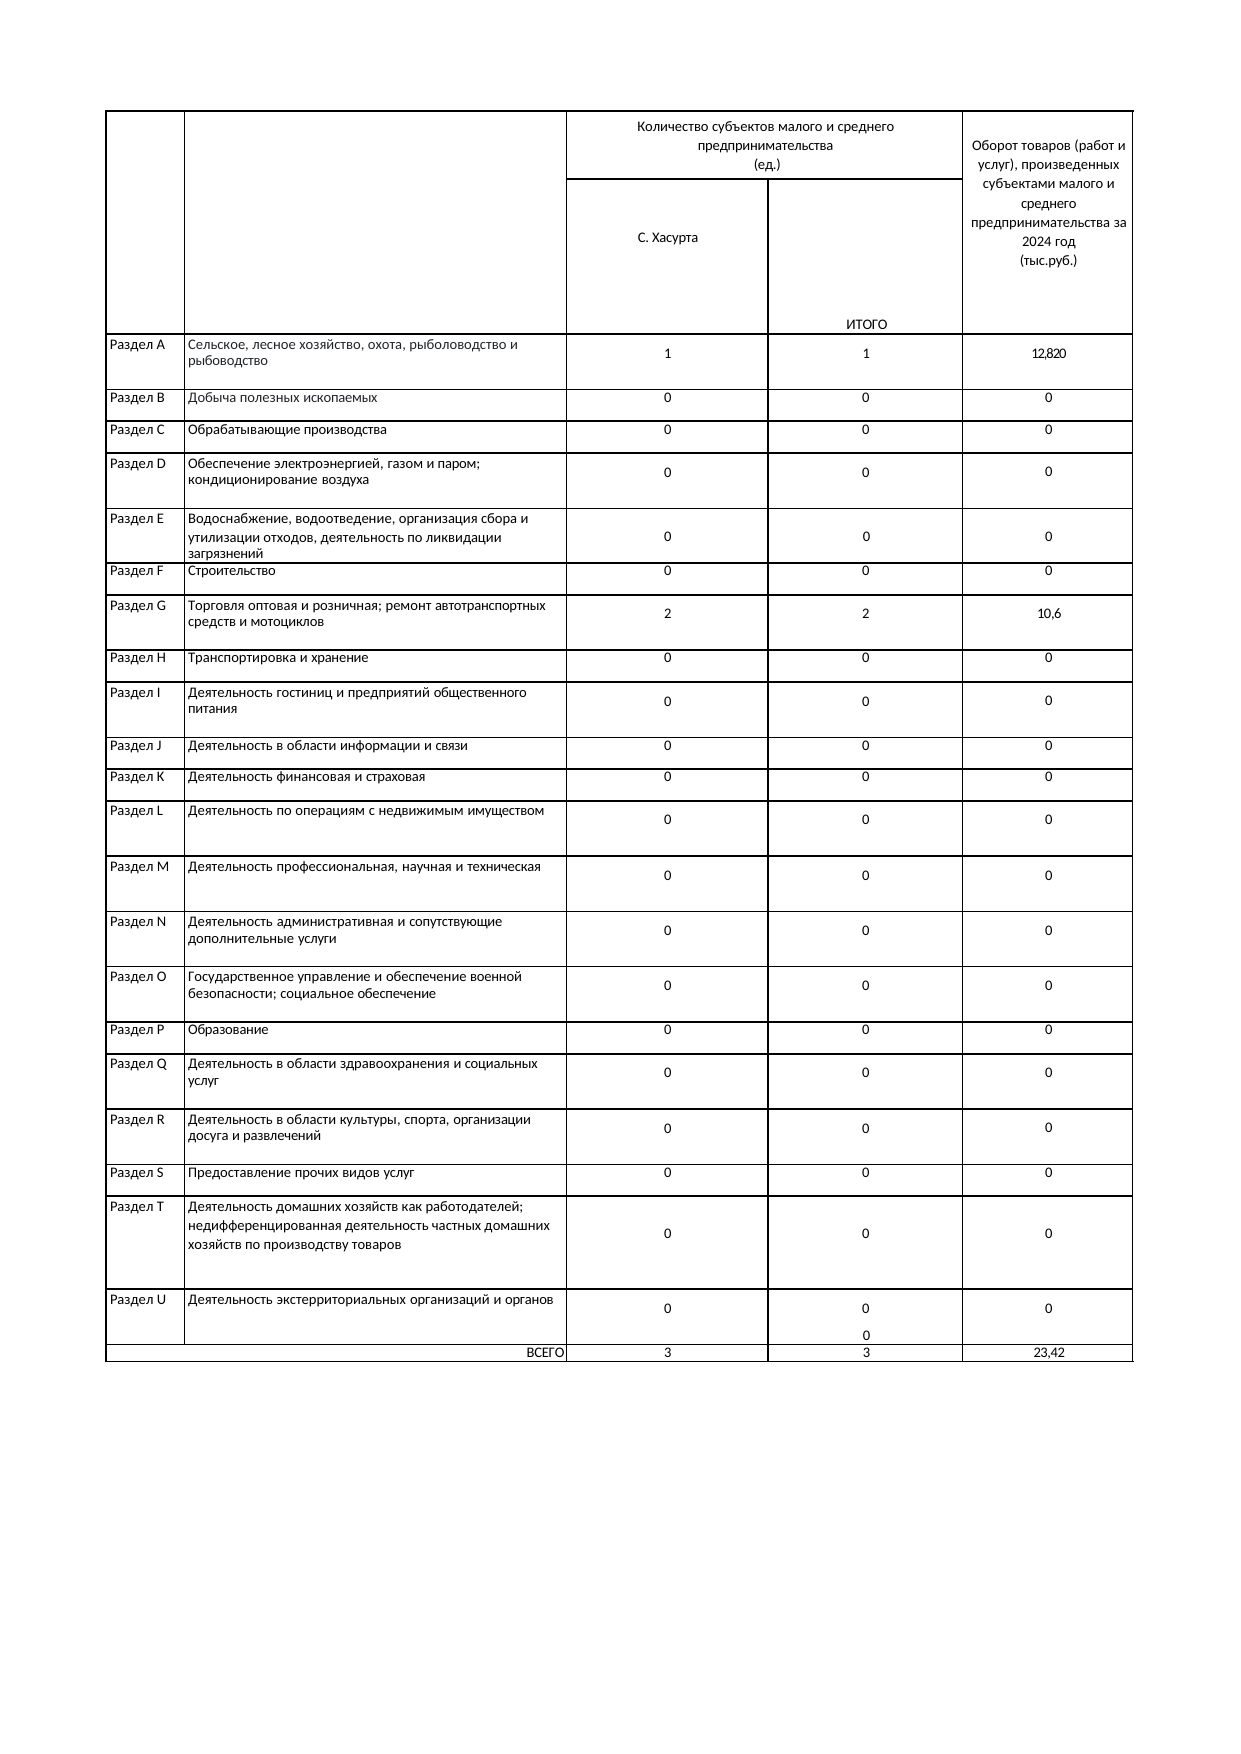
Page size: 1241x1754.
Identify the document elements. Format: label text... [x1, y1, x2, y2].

table_cell ИТОГО [769, 180, 962, 333]
table_cell 0 [769, 802, 962, 855]
table_cell 1 [567, 335, 767, 389]
table_cell Торговля оптовая и розничная; ремонт автотранспортных средств и мотоциклов [185, 596, 566, 649]
table_cell Раздел В [107, 390, 184, 420]
table_cell 0 [769, 651, 962, 681]
table_cell Раздел F [107, 564, 184, 594]
table_cell Раздел N [107, 912, 184, 966]
table_cell 0 [769, 422, 962, 452]
table_cell 0 [963, 1023, 1132, 1053]
table_cell Раздел U [107, 1290, 184, 1344]
table_cell 3 [567, 1345, 767, 1361]
table_cell Водоснабжение, водоотведение, организация сбора и утилизации отходов, деятельность по ликвидации загрязнений [185, 509, 566, 562]
table_cell Деятельность в области информации и связи [185, 738, 566, 768]
table_cell 0 0 [769, 1290, 962, 1344]
table_cell 0 [567, 1023, 767, 1053]
table_cell 0 [567, 738, 767, 768]
table_cell 0 [567, 967, 767, 1021]
table_cell 0 [963, 454, 1132, 507]
table_cell 0 [963, 1055, 1132, 1108]
table_cell 0 [963, 651, 1132, 681]
table_cell 2 [769, 596, 962, 649]
table_cell Раздел T [107, 1197, 184, 1288]
table_cell Деятельность профессиональная, научная и техническая [185, 857, 566, 911]
table_header Оборот товаров (работ и услуг), произведенных субъектами малого и среднего предпринимательства за 2024 год (тыс.руб.) [963, 112, 1132, 333]
table_cell 0 [963, 967, 1132, 1021]
table_cell 0 [769, 1197, 962, 1288]
table_cell 0 [567, 509, 767, 562]
table_cell 23,42 [963, 1345, 1132, 1361]
table_cell Раздел R [107, 1110, 184, 1163]
table_cell Раздел S [107, 1165, 184, 1195]
table_cell 0 [963, 564, 1132, 594]
table_cell Раздел O [107, 967, 184, 1021]
table_cell 0 [963, 1290, 1132, 1344]
table_cell Раздел M [107, 857, 184, 911]
table_cell 0 [567, 683, 767, 736]
table_cell 0 [963, 683, 1132, 736]
table_cell 0 [769, 912, 962, 966]
table_cell Раздел P [107, 1023, 184, 1053]
table_cell Раздел J [107, 738, 184, 768]
table_cell 0 [567, 802, 767, 855]
table_cell 0 [567, 1290, 767, 1344]
table_cell 1 [769, 335, 962, 389]
table_cell Раздел Q [107, 1055, 184, 1108]
table_cell Раздел H [107, 651, 184, 681]
table_cell Раздел K [107, 770, 184, 800]
table_cell Предоставление прочих видов услуг [185, 1165, 566, 1195]
table_cell 0 [567, 857, 767, 911]
table_cell 0 [769, 1165, 962, 1195]
table_cell 0 [769, 1055, 962, 1108]
table_cell 0 [963, 802, 1132, 855]
table_cell 0 [567, 454, 767, 507]
table_cell Транспортировка и хранение [185, 651, 566, 681]
table_cell 0 [567, 564, 767, 594]
table_cell Раздел E [107, 509, 184, 562]
table_cell 0 [769, 1023, 962, 1053]
table_cell 0 [567, 1197, 767, 1288]
table_cell Деятельность по операциям с недвижимым имуществом [185, 802, 566, 855]
table_cell 0 [567, 1165, 767, 1195]
table_cell Деятельность административная и сопутствующие дополнительные услуги [185, 912, 566, 966]
table_cell 12,820 [963, 335, 1132, 389]
table_cell 0 [769, 857, 962, 911]
table_cell Деятельность финансовая и страховая [185, 770, 566, 800]
table_cell 0 [769, 454, 962, 507]
table_cell 0 [567, 770, 767, 800]
table_cell 0 [567, 912, 767, 966]
table_cell Деятельность в области здравоохранения и социальных услуг [185, 1055, 566, 1108]
table_cell 0 [769, 564, 962, 594]
table_cell Деятельность в области культуры, спорта, организации досуга и развлечений [185, 1110, 566, 1163]
table_cell Деятельность гостиниц и предприятий общественного питания [185, 683, 566, 736]
table_cell Добыча полезных ископаемых [185, 390, 566, 420]
table_cell 0 [567, 1055, 767, 1108]
table_cell Сельское, лесное хозяйство, охота, рыболоводство и рыбоводство [185, 335, 566, 389]
table_cell 10,6 [963, 596, 1132, 649]
table_cell Раздел L [107, 802, 184, 855]
table_cell Раздел D [107, 454, 184, 507]
table_cell 0 [963, 912, 1132, 966]
table_cell 0 [963, 390, 1132, 420]
table_cell Обрабатывающие производства [185, 422, 566, 452]
table_header [185, 112, 566, 333]
table_cell 0 [963, 509, 1132, 562]
table_cell Раздел C [107, 422, 184, 452]
table_cell 0 [567, 651, 767, 681]
table_cell 0 [769, 770, 962, 800]
table_cell С. Хасурта [567, 180, 767, 333]
table_cell 2 [567, 596, 767, 649]
table_cell 0 [769, 738, 962, 768]
table_cell 0 [963, 1197, 1132, 1288]
table_cell 0 [567, 422, 767, 452]
table_cell Раздел I [107, 683, 184, 736]
table_header [107, 112, 184, 333]
table_cell 0 [769, 390, 962, 420]
table_cell 0 [963, 738, 1132, 768]
table_cell ВСЕГО [107, 1345, 566, 1361]
table_cell 0 [963, 422, 1132, 452]
table_cell 0 [963, 1165, 1132, 1195]
table_cell 0 [963, 1110, 1132, 1163]
table_cell Раздел G [107, 596, 184, 649]
table_cell Обеспечение электроэнергией, газом и паром; кондиционирование воздуха [185, 454, 566, 507]
table_cell 0 [567, 390, 767, 420]
table_cell 0 [567, 1110, 767, 1163]
table_cell Деятельность экстерриториальных организаций и органов [185, 1290, 566, 1344]
table_cell Строительство [185, 564, 566, 594]
table_cell 0 [769, 683, 962, 736]
table_cell Образование [185, 1023, 566, 1053]
table_cell 0 [769, 1110, 962, 1163]
table_cell Деятельность домашних хозяйств как работодателей; недифференцированная деятельность частных домашних хозяйств по производству товаров [185, 1197, 566, 1288]
table_cell 3 [769, 1345, 962, 1361]
table_cell 0 [963, 770, 1132, 800]
table_cell 0 [963, 857, 1132, 911]
table_cell Государственное управление и обеспечение военной безопасности; социальное обеспечение [185, 967, 566, 1021]
table_header Количество субъектов малого и среднего предпринимательства (ед.) [567, 112, 962, 178]
table_cell Раздел А [107, 335, 184, 389]
table_cell 0 [769, 967, 962, 1021]
table_cell 0 [769, 509, 962, 562]
